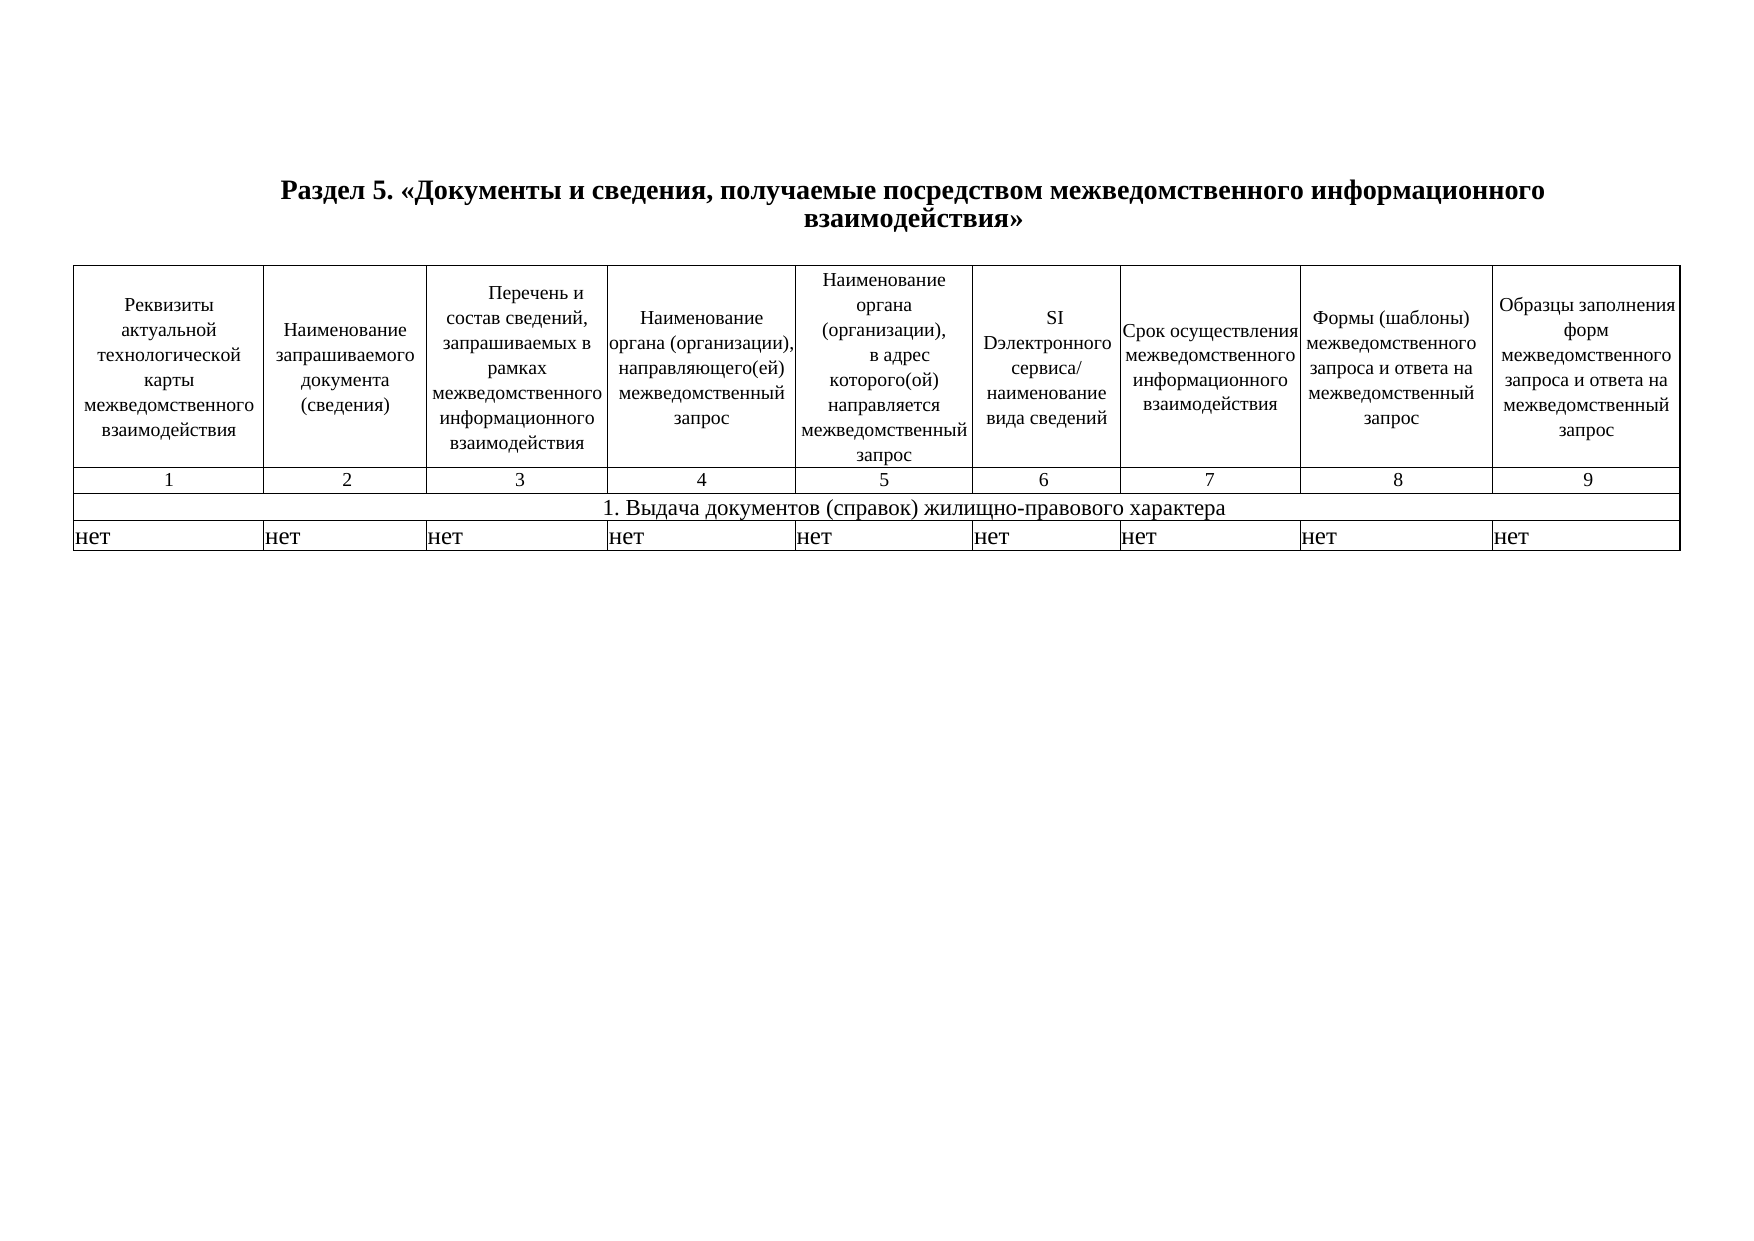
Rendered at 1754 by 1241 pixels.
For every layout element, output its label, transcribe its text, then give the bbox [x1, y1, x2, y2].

table_header SIDэлектронного сервиса/ наименование вида сведений [973, 266, 1120, 467]
table_cell 3 [427, 468, 607, 493]
table_cell 1 [74, 468, 263, 493]
table_cell нет [74, 521, 263, 550]
table_cell нет [427, 521, 607, 550]
table_header Перечень и состав сведений, запрашиваемых в рамках межведомственного информационного взаимодействия [427, 266, 607, 467]
table_cell нет [973, 521, 1120, 550]
text Раздел 5. «Документы и сведения, получаемые посредством межведомственного информационного взаимодействия» [191, 177, 1636, 233]
table_cell 8 [1301, 468, 1492, 493]
table_cell нет [608, 521, 795, 550]
table_cell 1. Выдача документов (справок) жилищно-правового характера [74, 494, 1679, 520]
table_cell нет [1493, 521, 1679, 550]
table_cell 7 [1121, 468, 1300, 493]
table_cell нет [1301, 521, 1492, 550]
table_cell 6 [973, 468, 1120, 493]
table_cell 4 [608, 468, 795, 493]
table_cell 2 [264, 468, 426, 493]
table_header Реквизиты актуальной технологической карты межведомственного взаимодействия [74, 266, 263, 467]
table_cell нет [264, 521, 426, 550]
table_header Срок осуществления межведомственного информационного взаимодействия [1121, 266, 1300, 467]
table_cell нет [1121, 521, 1300, 550]
table_header Образцы заполнения форм межведомственного запроса и ответа на межведомственный запрос [1493, 266, 1679, 467]
table_header Наименование органа (организации), в адрес которого(ой) направляется межведомственный запрос [796, 266, 972, 467]
table_cell 5 [796, 468, 972, 493]
table_cell нет [796, 521, 972, 550]
table_header Наименование запрашиваемого документа (сведения) [264, 266, 426, 467]
table_header Наименование органа (организации), направляющего(ей) межведомственный запрос [608, 266, 795, 467]
table_cell 9 [1493, 468, 1679, 493]
table_header Формы (шаблоны) межведомственного запроса и ответа на межведомственный запрос [1301, 266, 1492, 467]
